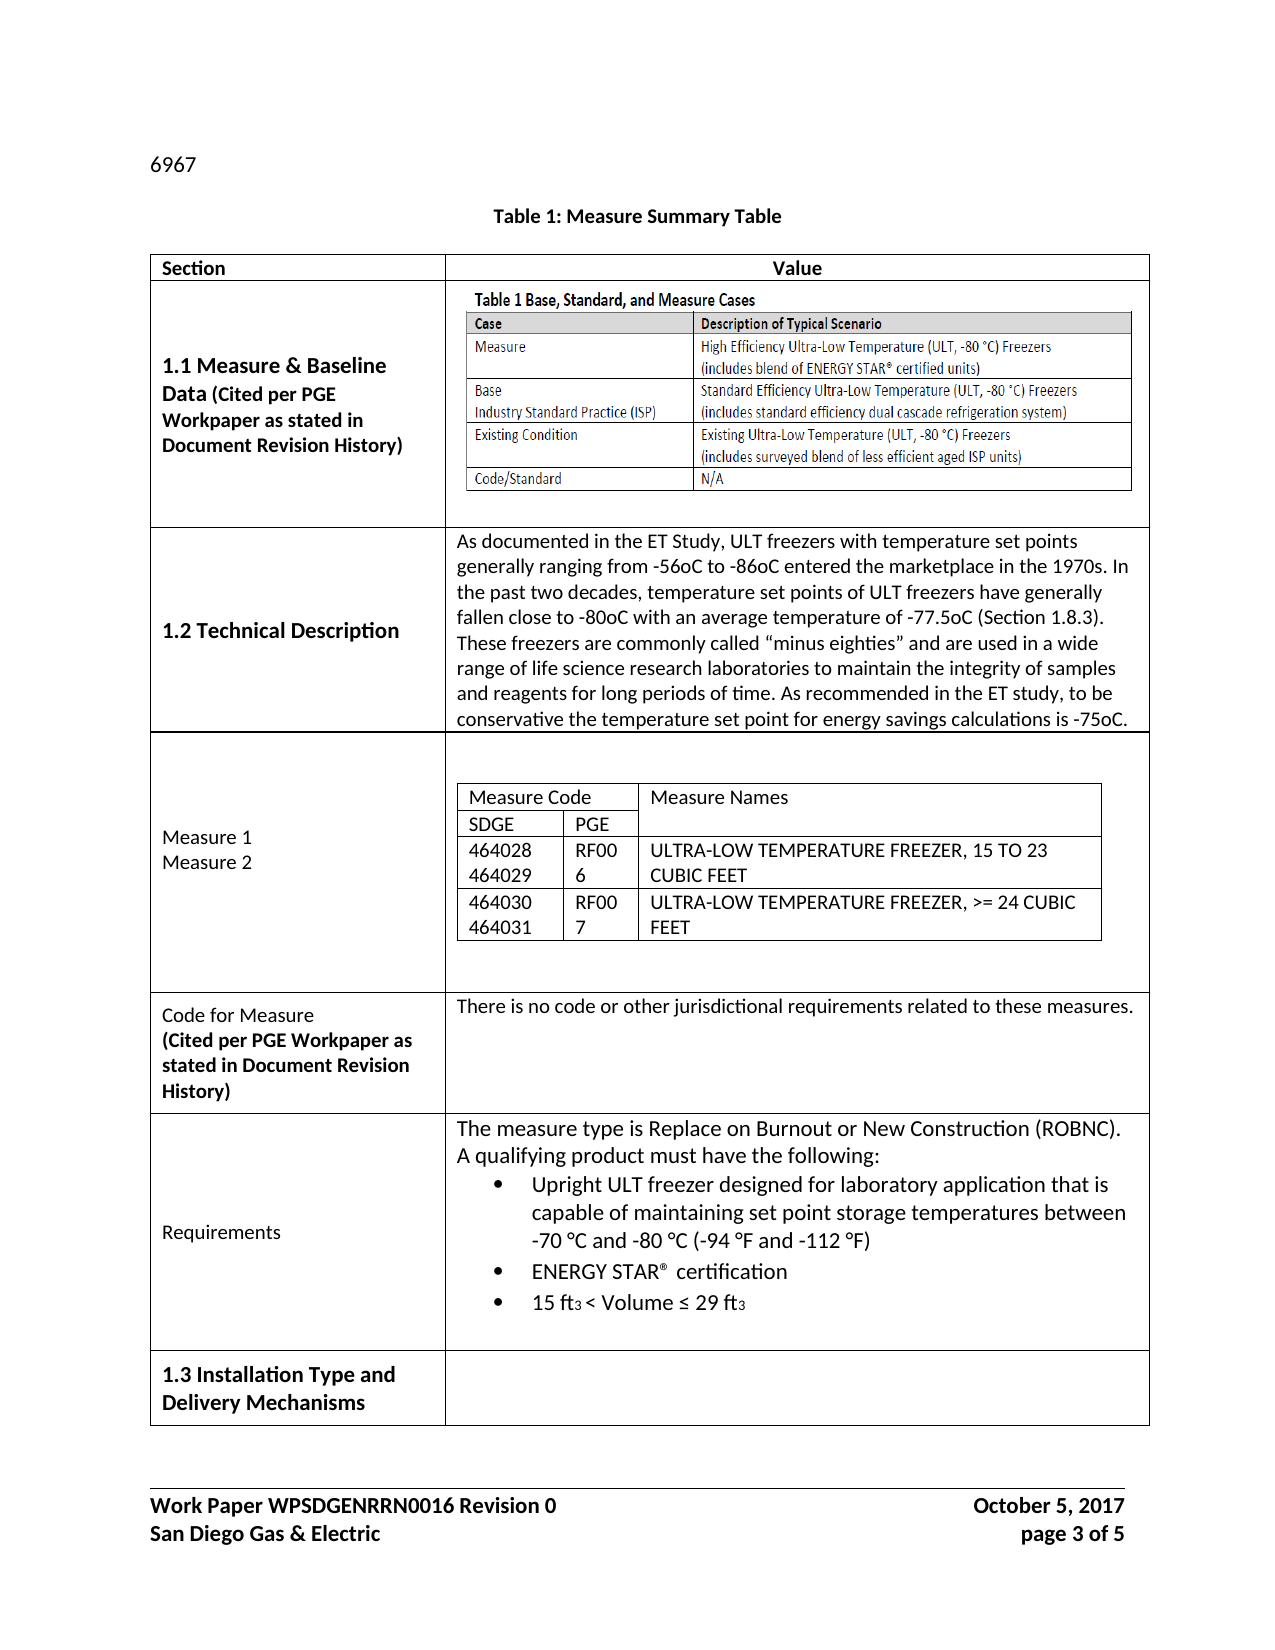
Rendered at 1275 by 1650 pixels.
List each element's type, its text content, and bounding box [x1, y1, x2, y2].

table_cell The measure type is Replace on Burnout or New Construction (ROBNC). A qualifying product must have the following: Upright ULT freezer designed for laboratory application that is capable of maintaining set point storage temperatures between -70 °C and -80 °C (-94 °F and -112 °F) ENERGY STAR® certification 15 ft3 < Volume ≤ 29 ft3 [446, 1114, 1149, 1350]
table_header Section [151, 255, 445, 280]
table_cell As documented in the ET Study, ULT freezers with temperature set points generally ranging from -56oC to -86oC entered the marketplace in the 1970s. In the past two decades, temperature set points of ULT freezers have generally fallen close to -80oC with an average temperature of -77.5oC (Section 1.8.3). These freezers are commonly called “minus eighties” and are used in a wide range of life science research laboratories to maintain the integrity of samples and reagents for long periods of time. As recommended in the ET study, to be conservative the temperature set point for energy savings calculations is -75oC. [446, 528, 1149, 731]
table_cell [446, 281, 1149, 527]
table_cell There is no code or other jurisdictional requirements related to these measures. [446, 993, 1149, 1113]
text Table 1: Measure Summary Table [150, 203, 1125, 228]
table_cell Measure 1 Measure 2 [151, 733, 445, 992]
table_cell Code for Measure (Cited per PGE Workpaper as stated in Document Revision History) [151, 993, 445, 1113]
table_cell Requirements [151, 1114, 445, 1350]
table_cell 1.1 Measure & Baseline Data (Cited per PGE Workpaper as stated in Document Revision History) [151, 281, 445, 527]
picture [456, 281, 1138, 502]
text 6967 [150, 150, 1125, 178]
table_cell [446, 1351, 1149, 1425]
table_cell [446, 733, 1149, 992]
table_header Value [446, 255, 1149, 280]
table_cell 1.2 Technical Description [151, 528, 445, 731]
table_cell 1.3 Installation Type and Delivery Mechanisms [151, 1351, 445, 1425]
